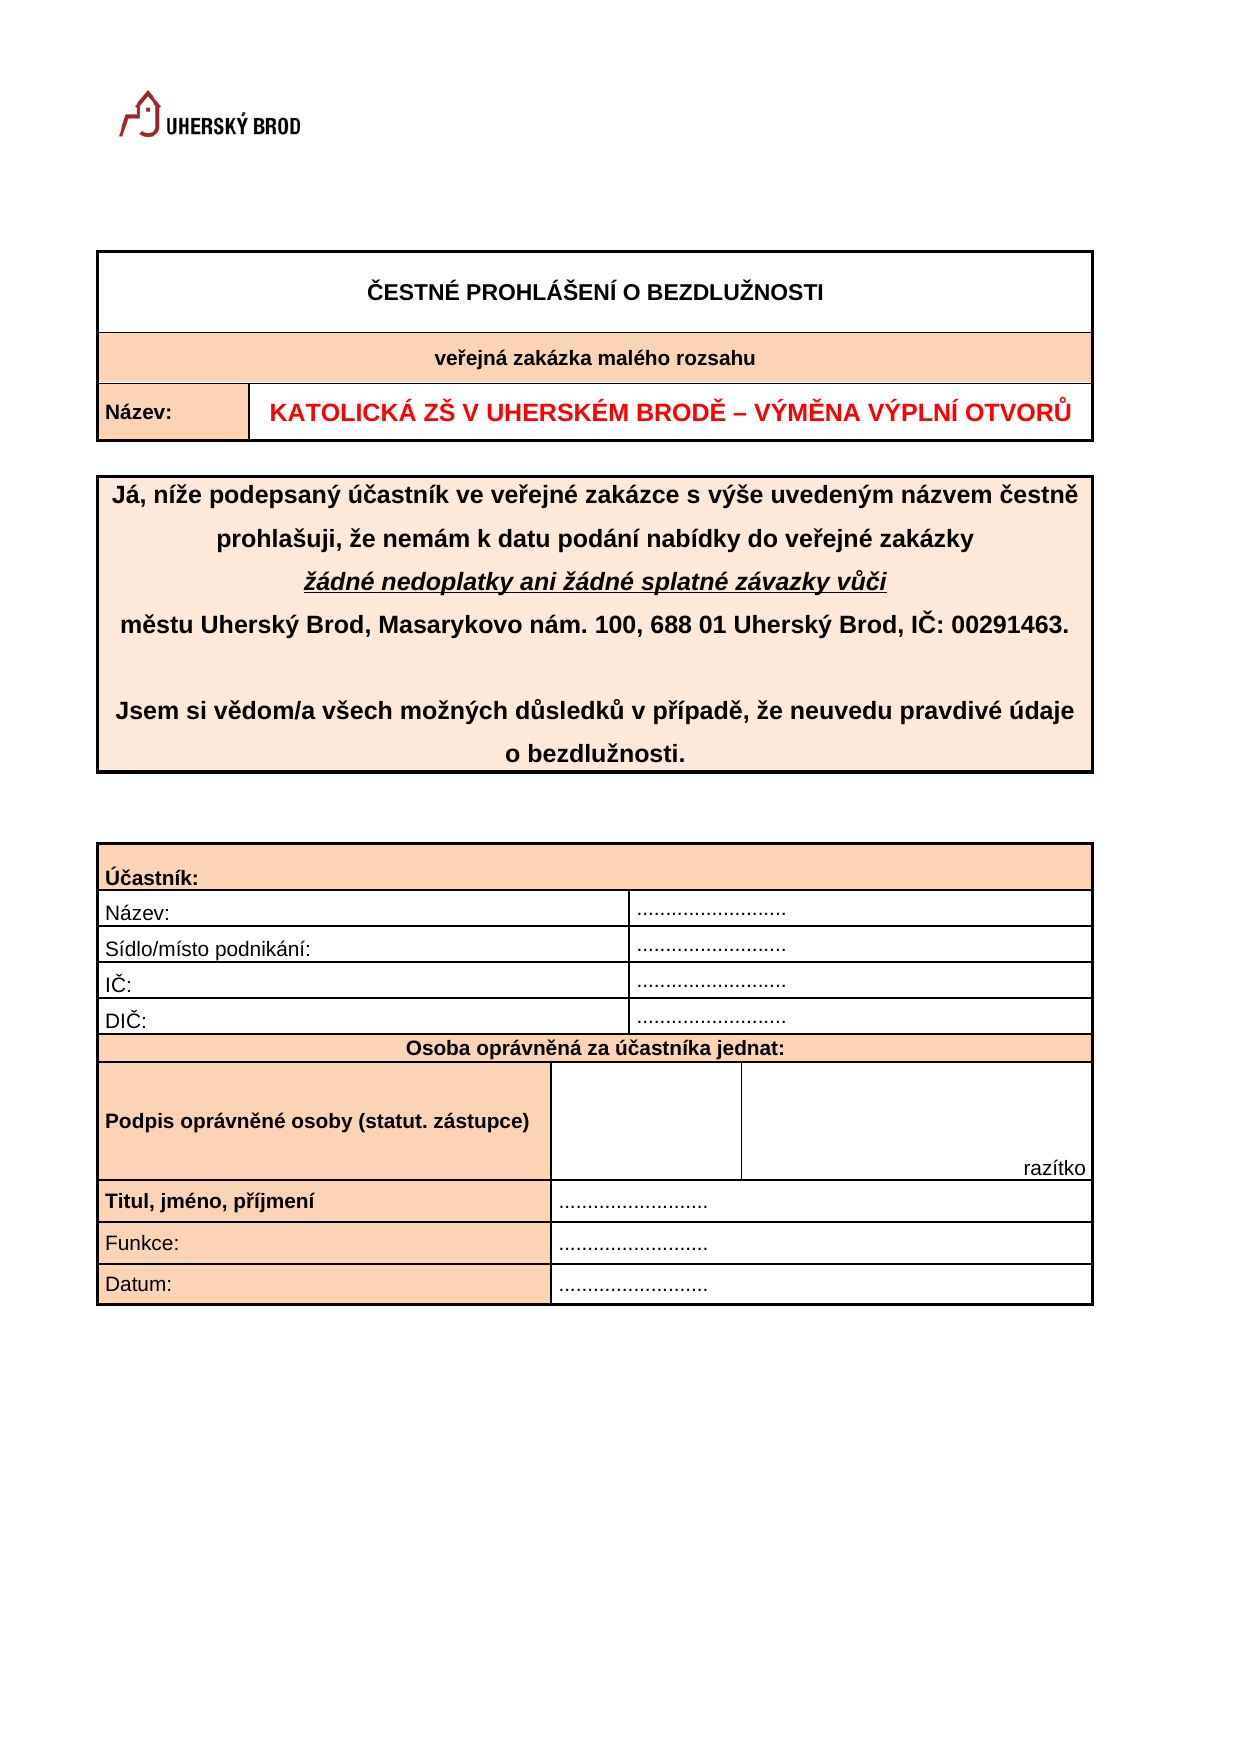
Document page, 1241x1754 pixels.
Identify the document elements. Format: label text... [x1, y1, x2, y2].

table_cell IČ: [99, 963, 628, 997]
table_cell .......................... [630, 999, 1091, 1033]
table_cell Datum: [99, 1265, 550, 1303]
table_header Účastník: [99, 845, 1091, 889]
table_header ČESTNÉ PROHLÁŠENÍ O BEZDLUŽNOSTI [99, 253, 1091, 332]
table_cell Osoba oprávněná za účastníka jednat: [99, 1035, 1091, 1061]
table_cell Funkce: [99, 1223, 550, 1263]
table_cell .......................... [630, 891, 1091, 925]
picture [106, 73, 313, 155]
table_cell [552, 1063, 741, 1179]
table_cell Titul, jméno, příjmení [99, 1181, 550, 1221]
table_cell .......................... [630, 927, 1091, 961]
table_cell Název: [99, 891, 628, 925]
table_cell .......................... [552, 1181, 1091, 1221]
table_header Já, níže podepsaný účastník ve veřejné zakázce s výše uvedeným názvem čestně prohlašuji, že nemám k datu podání nabídky do veřejné zakázky žádné nedoplatky ani žádné splatné závazky vůči městu Uherský Brod, Masarykovo nám. 100, 688 01 Uherský Brod, IČ: 00291463. Jsem si vědom/a všech možných důsledků v případě, že neuvedu pravdivé údaje o bezdlužnosti. [99, 478, 1091, 770]
table_cell katolická zš v uherském brodě – výměna výplní otvorů [250, 384, 1091, 439]
table_cell veřejná zakázka malého rozsahu [99, 333, 1091, 382]
table_cell Podpis oprávněné osoby (statut. zástupce) [99, 1063, 550, 1179]
table_cell .......................... [552, 1265, 1091, 1303]
table_cell Název: [99, 384, 248, 439]
table_cell .......................... [630, 963, 1091, 997]
table_cell razítko [742, 1063, 1091, 1179]
table_cell .......................... [552, 1223, 1091, 1263]
table_cell DIČ: [99, 999, 628, 1033]
table_cell Sídlo/místo podnikání: [99, 927, 628, 961]
